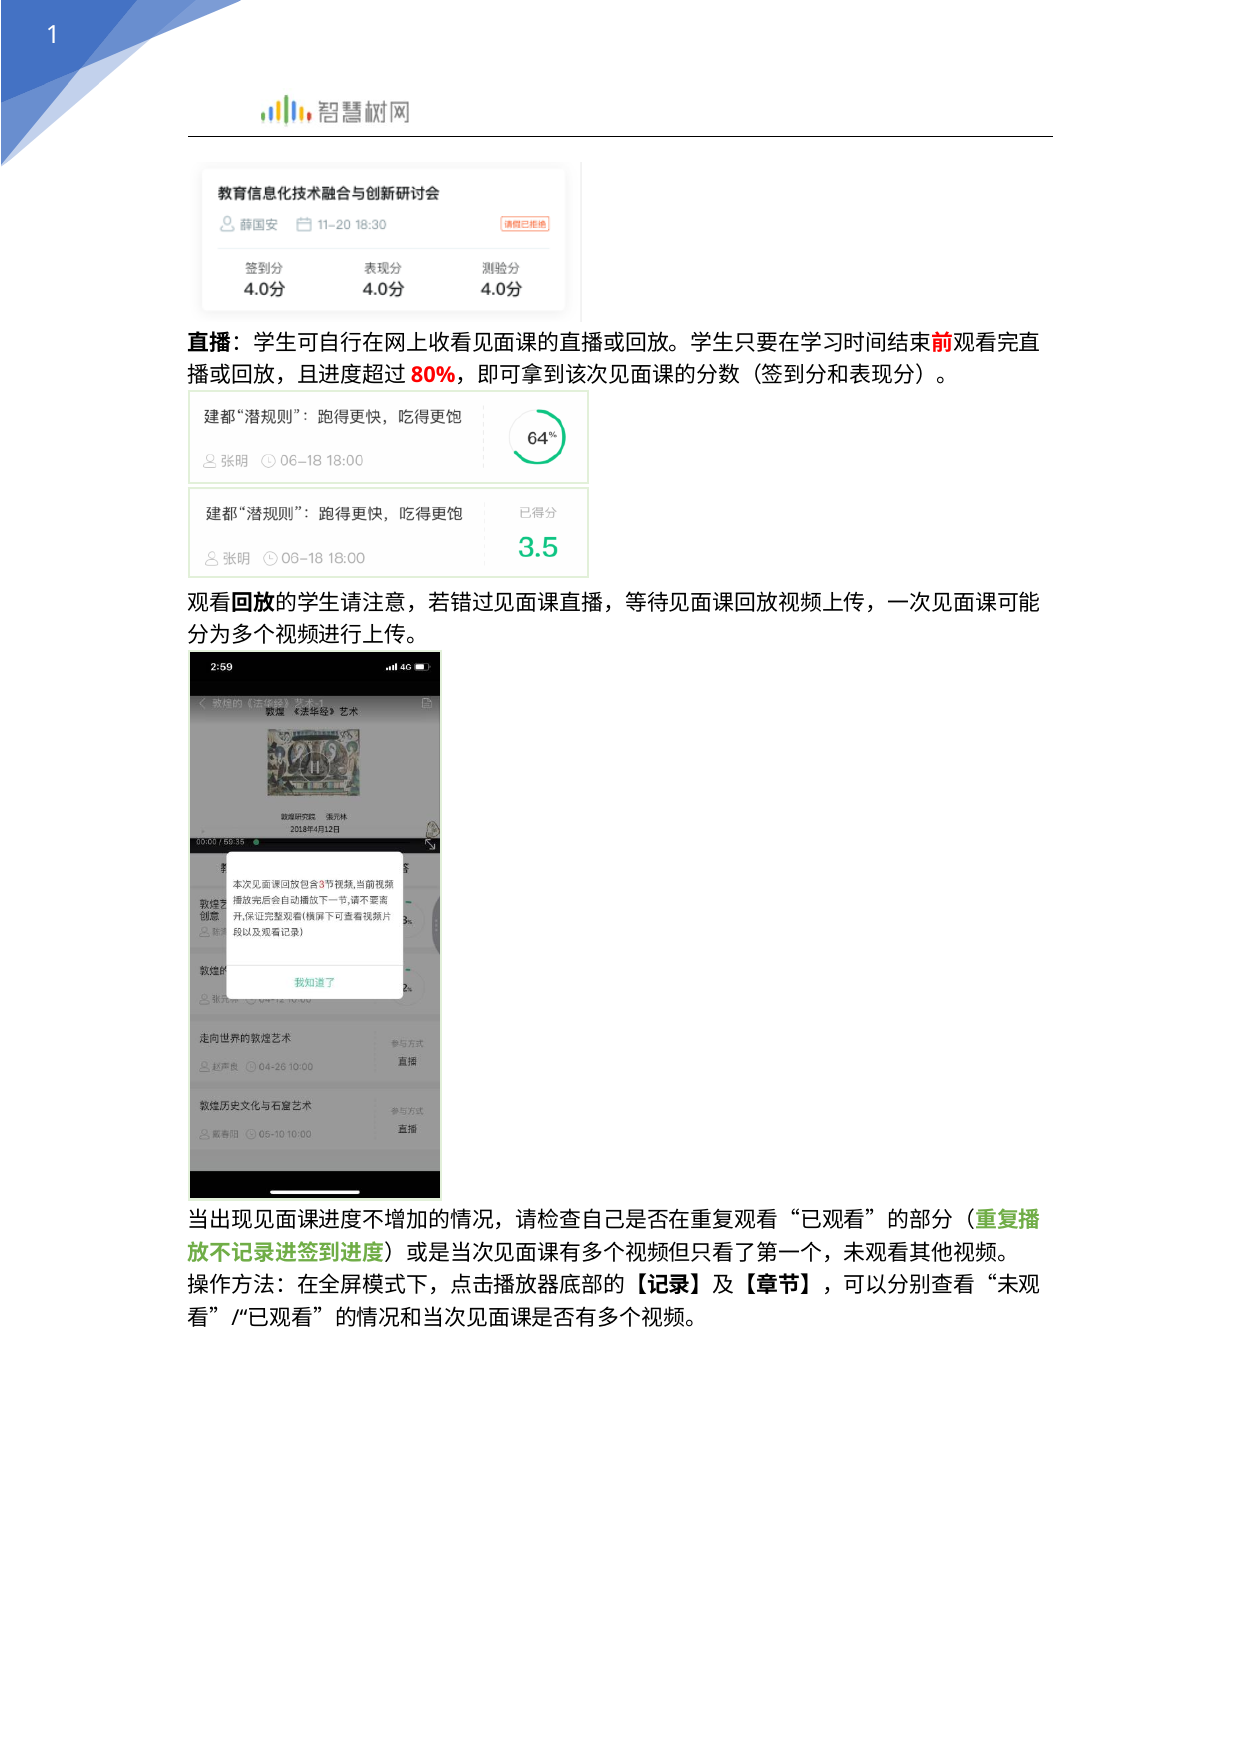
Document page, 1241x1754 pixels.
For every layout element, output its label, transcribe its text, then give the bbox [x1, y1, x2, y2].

text 观看回放的学生请注意，若错过见面课直播，等待见面课回放视频上传，一次见面课可能分为多个视频进行上传。 [187, 584, 1053, 649]
text 当出现见面课进度不增加的情况，请检查自己是否在重复观看“已观看”的部分（重复播放不记录进签到进度）或是当次见面课有多个视频但只看了第一个，未观看其他视频。 [187, 1202, 1053, 1267]
picture [190, 489, 587, 576]
text 操作方法：在全屏模式下，点击播放器底部的【记录】及【章节】，可以分别查看“未观看”/“已观看”的情况和当次见面课是否有多个视频。 [187, 1267, 1053, 1332]
picture [190, 652, 440, 1198]
picture [250, 88, 417, 134]
picture [1, 0, 582, 322]
picture [190, 392, 587, 482]
text 直播：学生可自行在网上收看见面课的直播或回放。学生只要在学习时间结束前观看完直播或回放，且进度超过80%，即可拿到该次见面课的分数（签到分和表现分）。 [187, 324, 1053, 389]
